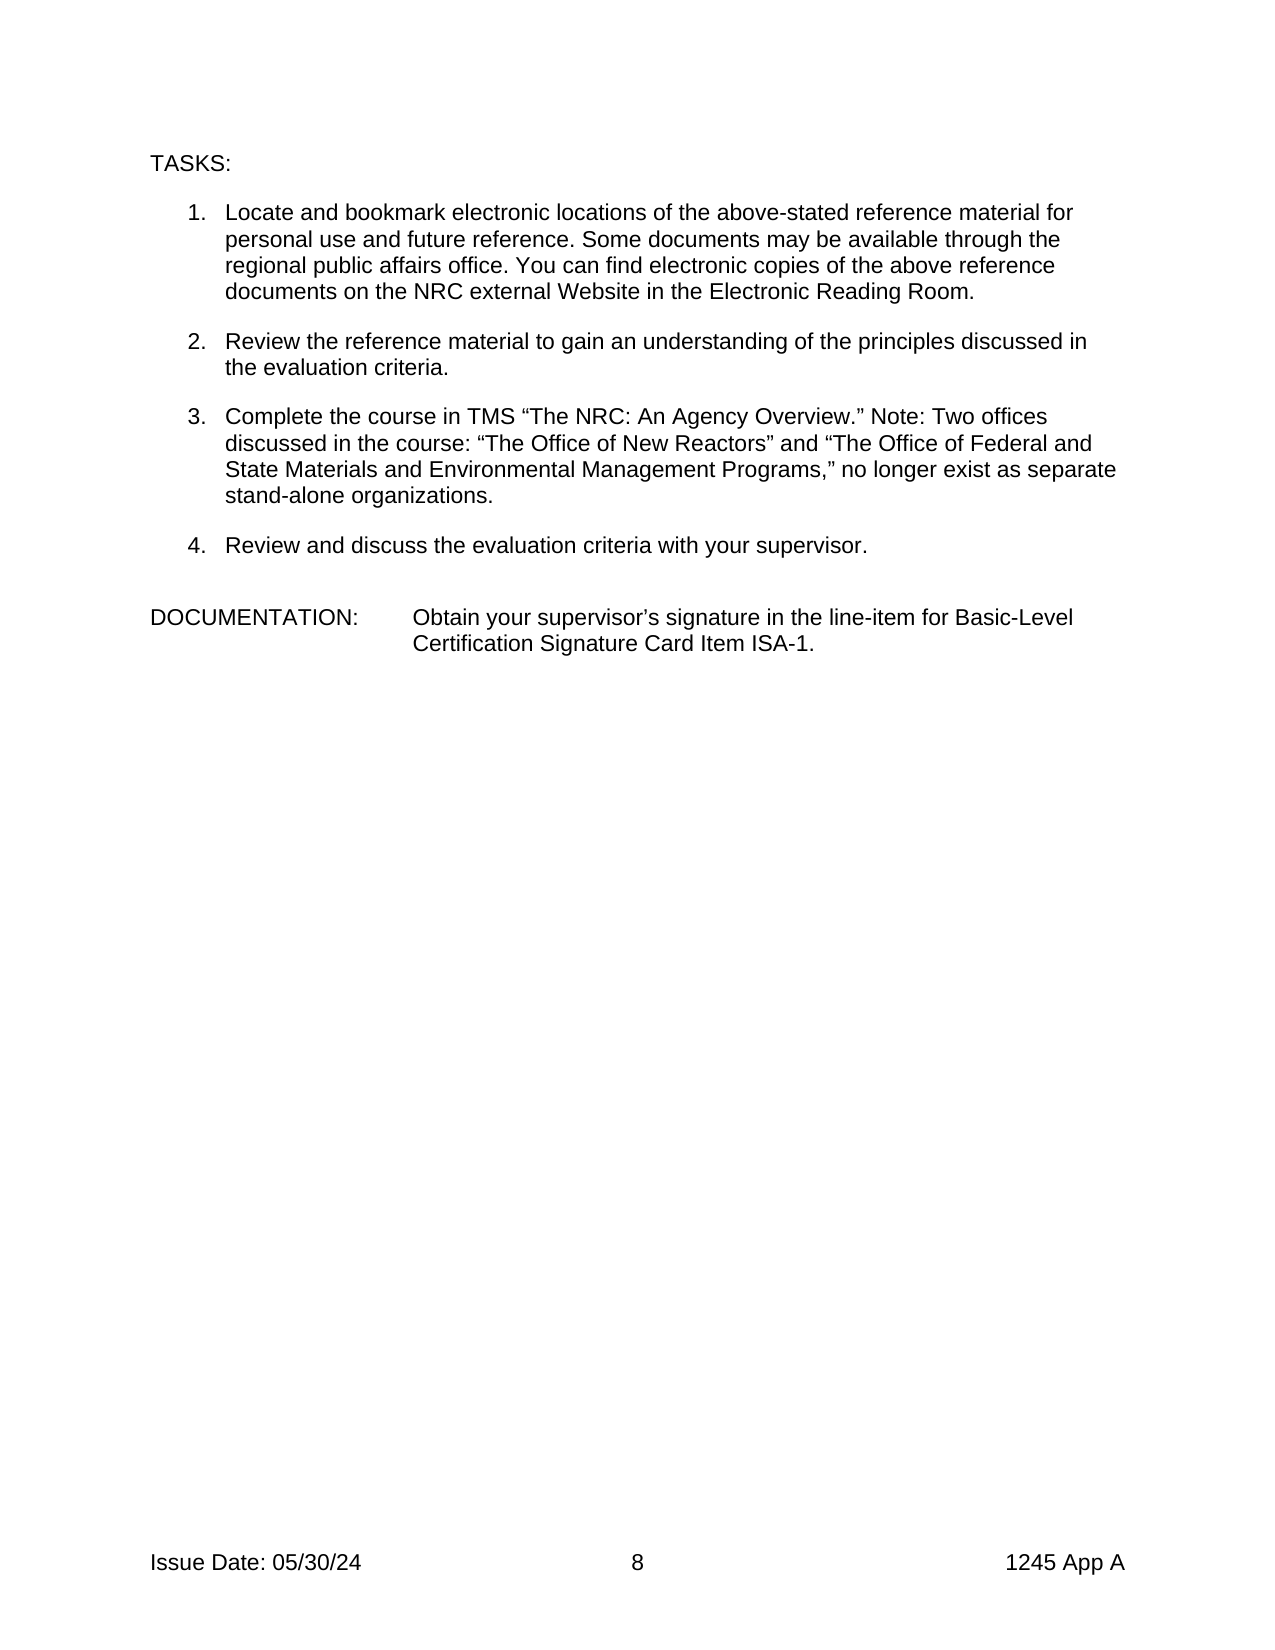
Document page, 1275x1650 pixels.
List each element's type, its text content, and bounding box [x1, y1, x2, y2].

list Complete the course in TMS “The NRC: An Agency Overview.” Note: Two offices discussed in the course: “The Office of New Reactors” and “The Office of Federal and State Materials and Environmental Management Programs,” no longer exist as separate stand-alone organizations. [187, 403, 1125, 509]
list Review the reference material to gain an understanding of the principles discussed in the evaluation criteria. [187, 328, 1125, 380]
list Locate and bookmark electronic locations of the above-stated reference material for personal use and future reference. Some documents may be available through the regional public affairs office. You can find electronic copies of the above reference documents on the NRC external Website in the Electronic Reading Room. [187, 199, 1125, 305]
subtitle TASKS: [150, 150, 1125, 176]
subtitle DOCUMENTATION: Obtain your supervisor’s signature in the line-item for Basic-Level Certification Signature Card Item ISA-1. [150, 604, 1125, 656]
list Review and discuss the evaluation criteria with your supervisor. [187, 532, 1125, 558]
